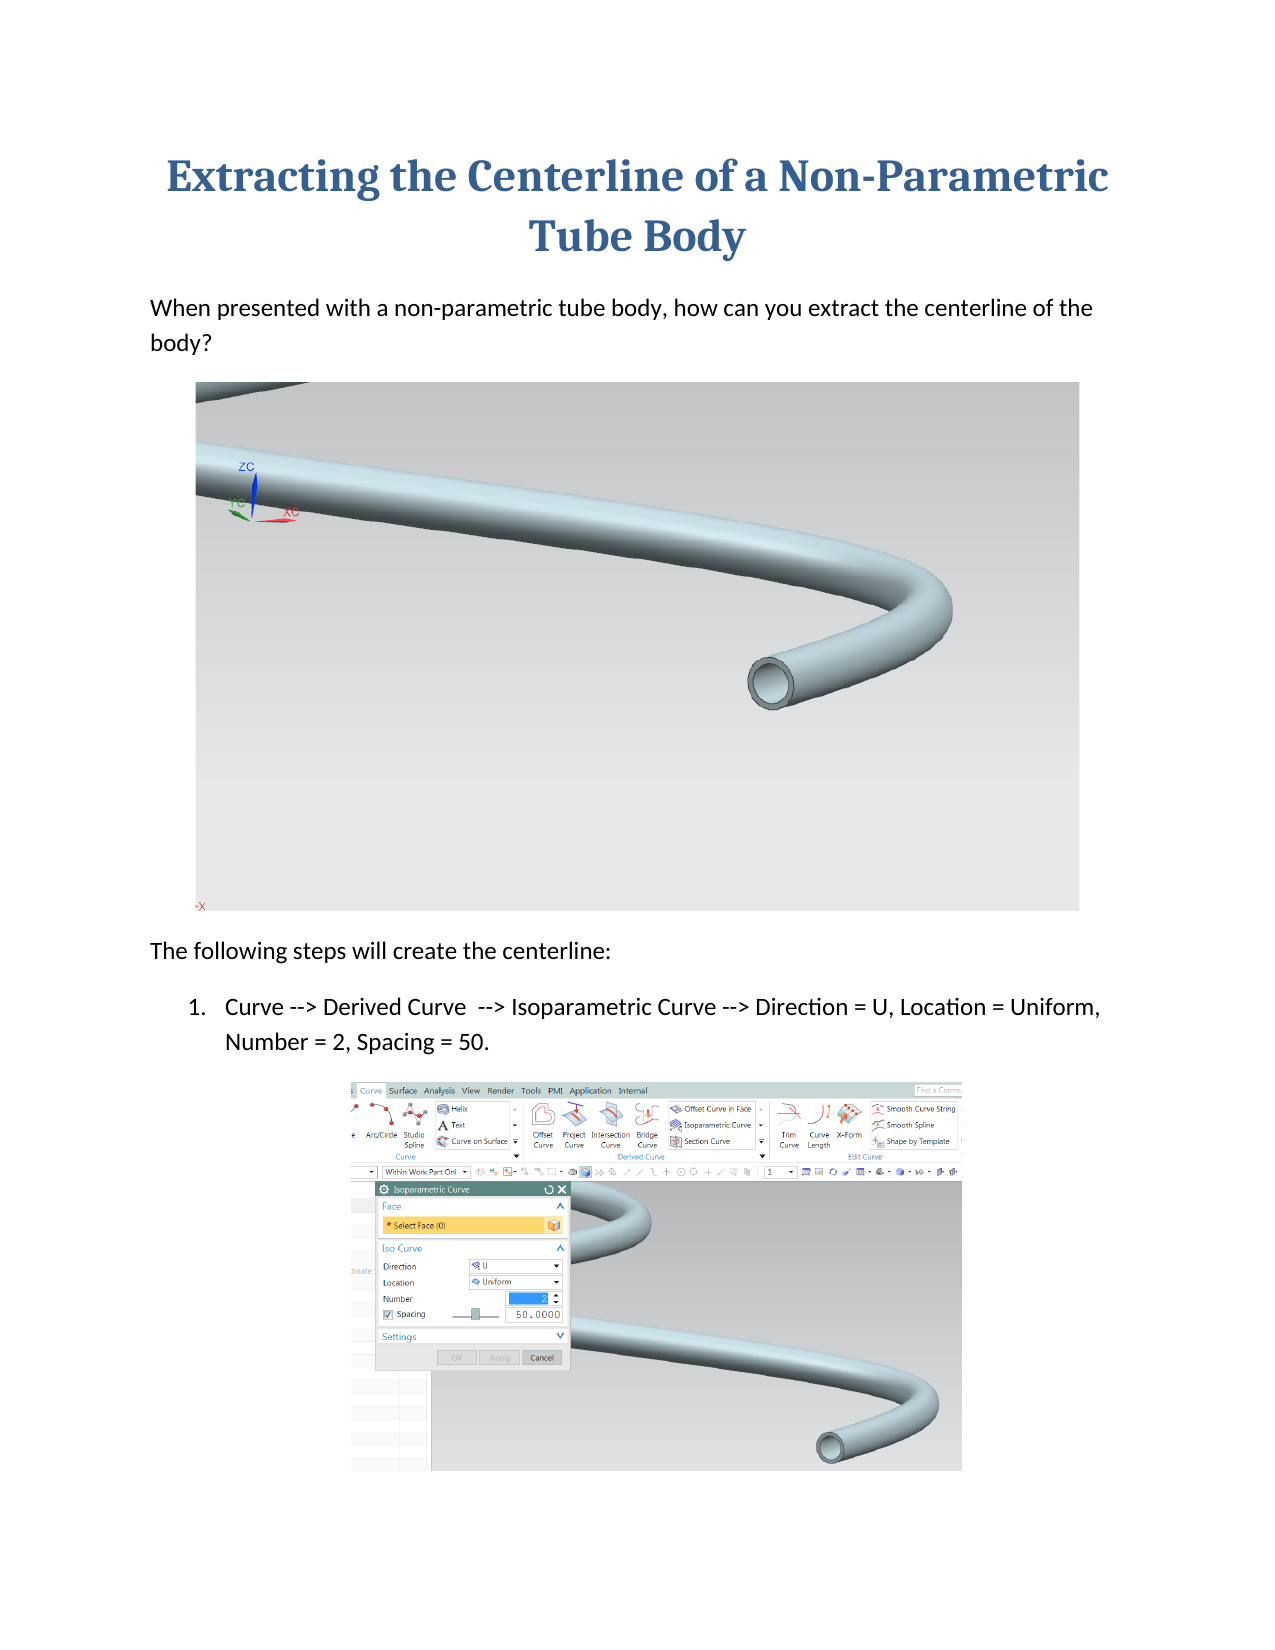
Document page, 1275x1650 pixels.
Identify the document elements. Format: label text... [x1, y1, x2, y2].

text When presented with a non-parametric tube body, how can you extract the centerline of the body? [150, 292, 1125, 357]
list Curve --> Derived Curve --> Isoparametric Curve --> Direction = U, Location = Uniform, Number = 2, Spacing = 50. [187, 991, 1125, 1056]
picture [350, 1081, 962, 1471]
text The following steps will create the centerline: [150, 935, 1125, 966]
text Extracting the Centerline of a Non-Parametric Tube Body [150, 150, 1125, 263]
picture [195, 382, 1080, 911]
